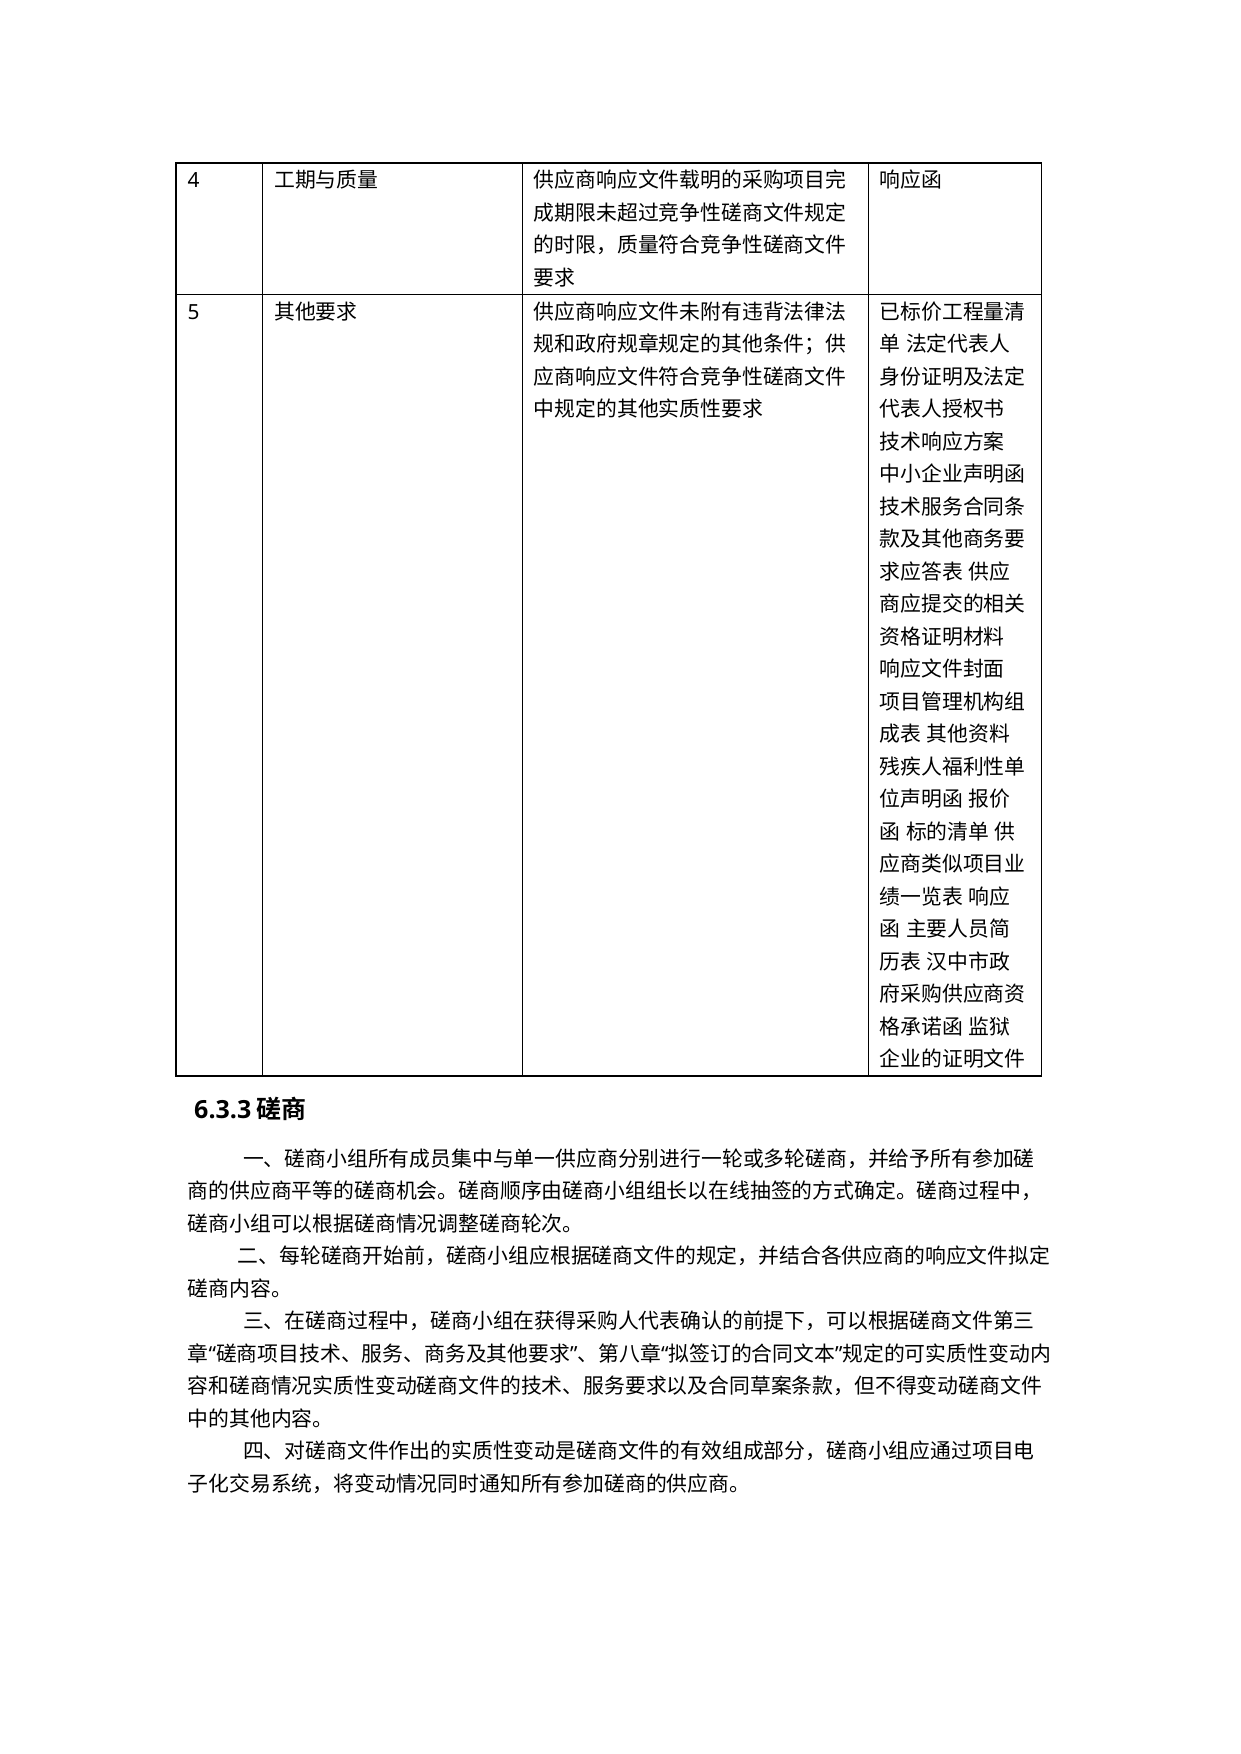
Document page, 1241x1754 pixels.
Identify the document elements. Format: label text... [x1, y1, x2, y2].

table_cell 4 [177, 164, 262, 293]
table_cell 工期与质量 [263, 164, 522, 293]
text 四、对磋商文件作出的实质性变动是磋商文件的有效组成部分，磋商小组应通过项目电子化交易系统，将变动情况同时通知所有参加磋商的供应商。 [187, 1434, 1053, 1499]
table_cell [869, 295, 1041, 1075]
table_cell 供应商响应文件未附有违背法律法规和政府规章规定的其他条件；供应商响应文件符合竞争性磋商文件中规定的其他实质性要求 [523, 295, 868, 1075]
table_cell 5 [177, 295, 262, 1075]
text 二、每轮磋商开始前，磋商小组应根据磋商文件的规定，并结合各供应商的响应文件拟定磋商内容。 [187, 1239, 1053, 1304]
table_cell 其他要求 [263, 295, 522, 1075]
text 一、磋商小组所有成员集中与单一供应商分别进行一轮或多轮磋商，并给予所有参加磋商的供应商平等的磋商机会。磋商顺序由磋商小组组长以在线抽签的方式确定。磋商过程中，磋商小组可以根据磋商情况调整磋商轮次。 [187, 1142, 1053, 1239]
table_cell 响应函 [869, 164, 1041, 293]
text 三、在磋商过程中，磋商小组在获得采购人代表确认的前提下，可以根据磋商文件第三章“磋商项目技术、服务、商务及其他要求”、第八章“拟签订的合同文本”规定的可实质性变动内容和磋商情况实质性变动磋商文件的技术、服务要求以及合同草案条款，但不得变动磋商文件中的其他内容。 [187, 1304, 1053, 1434]
table_cell 供应商响应文件载明的采购项目完成期限未超过竞争性磋商文件规定的时限，质量符合竞争性磋商文件要求 [523, 164, 868, 293]
text 6.3.3磋商 [187, 1077, 1053, 1142]
